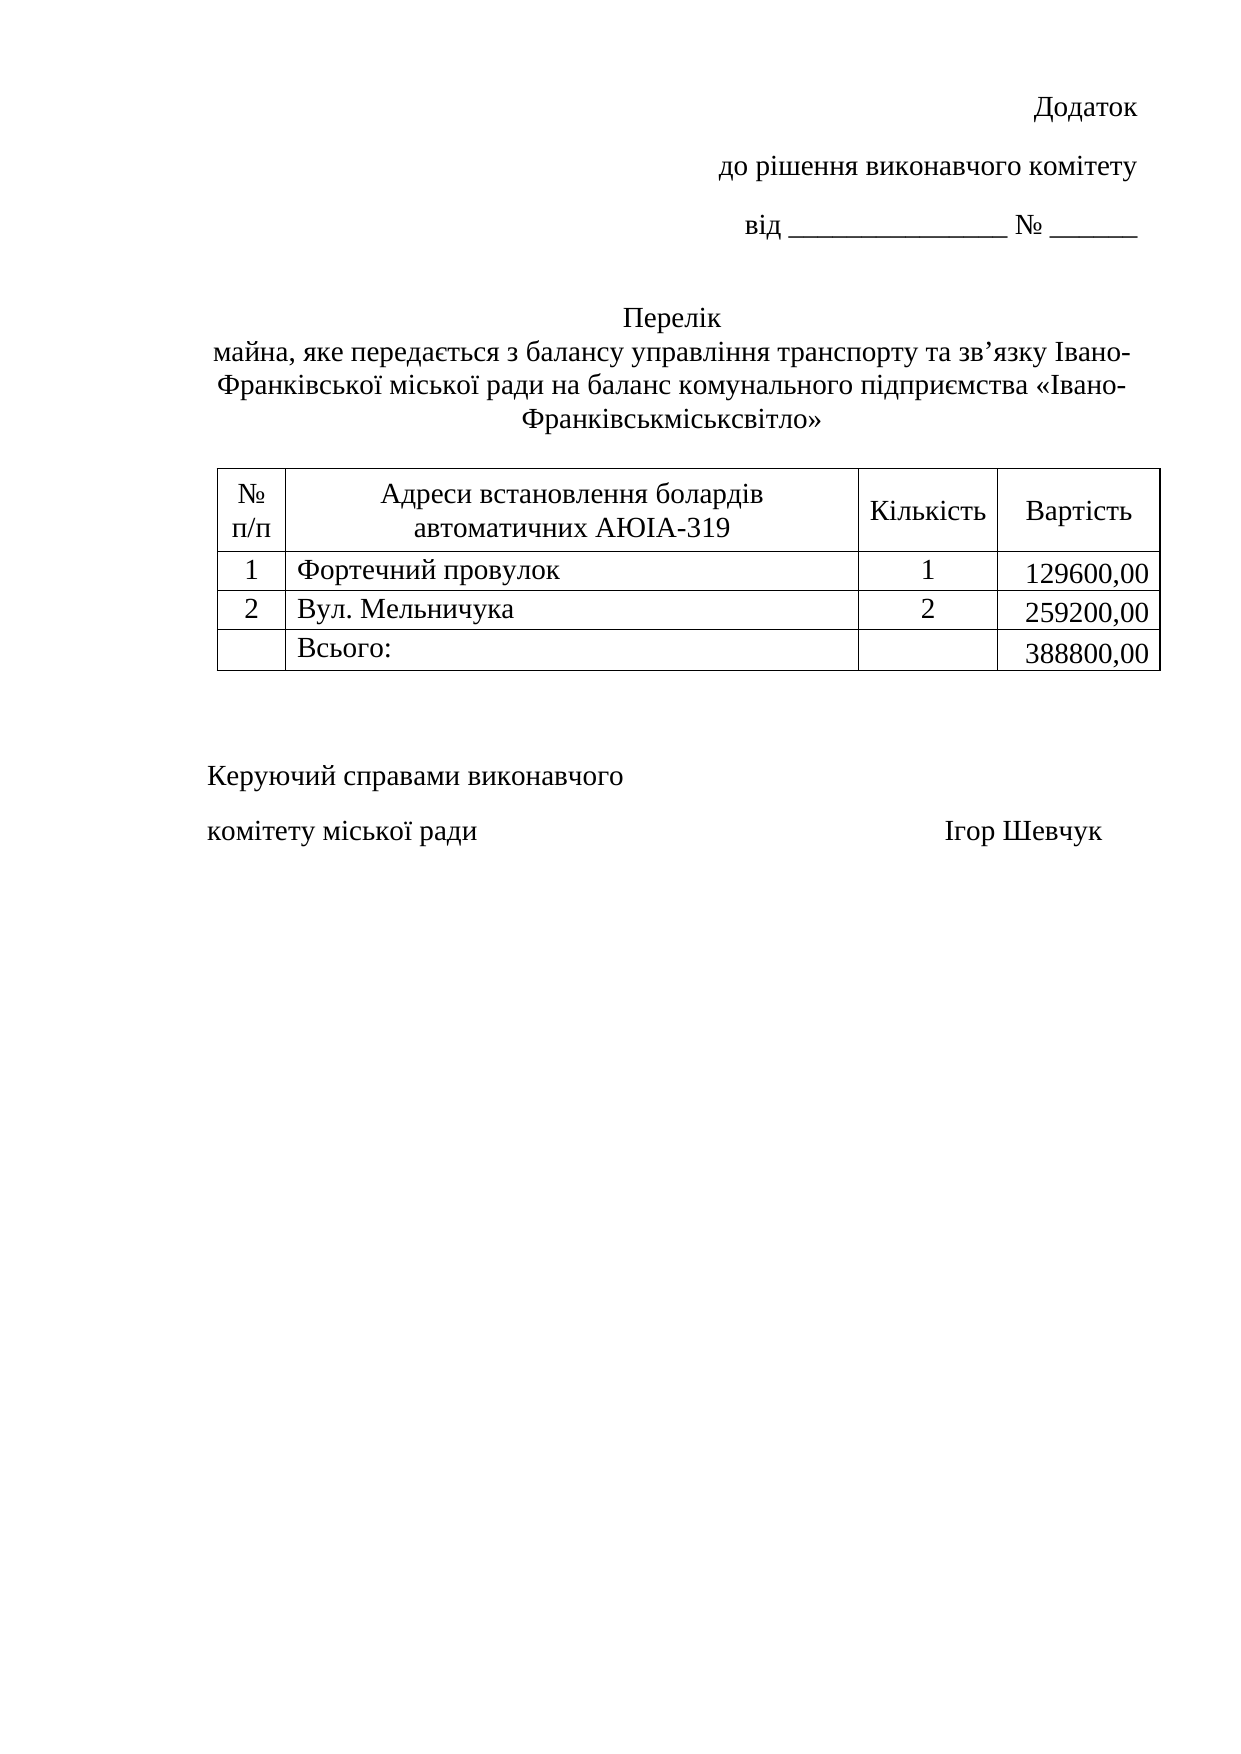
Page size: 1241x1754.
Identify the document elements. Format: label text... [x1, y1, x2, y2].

table_cell Всього: [286, 630, 858, 669]
table_cell [218, 630, 285, 669]
table_cell 129600,00 [998, 552, 1159, 590]
text Додаток [207, 89, 1137, 122]
table_header № п/п [218, 469, 285, 551]
text майна, яке передається з балансу управління транспорту та зв’язку Івано-Франківської міської ради на баланс комунального підприємства «Івано-Франківськміськсвітло» [207, 334, 1137, 434]
table_cell Вул. Мельничука [286, 591, 858, 629]
text від _______________ № ______ [182, 207, 1137, 241]
text Керуючий справами виконавчого [207, 758, 1137, 792]
text Перелік [207, 300, 1137, 334]
table_cell Фортечний провулок [286, 552, 858, 590]
table_header Адреси встановлення болардів автоматичних АЮІА-319 [286, 469, 858, 551]
table_cell 2 [859, 591, 997, 629]
table_cell [859, 630, 997, 669]
table_header Кількість [859, 469, 997, 551]
text комітету міської ради Ігор Шевчук [207, 813, 1137, 846]
table_cell 1 [859, 552, 997, 590]
table_cell 388800,00 [998, 630, 1159, 669]
table_cell 259200,00 [998, 591, 1159, 629]
table_cell 2 [218, 591, 285, 629]
table_header Вартість [998, 469, 1159, 551]
table_cell 1 [218, 552, 285, 590]
text до рішення виконавчого комітету [182, 148, 1137, 182]
